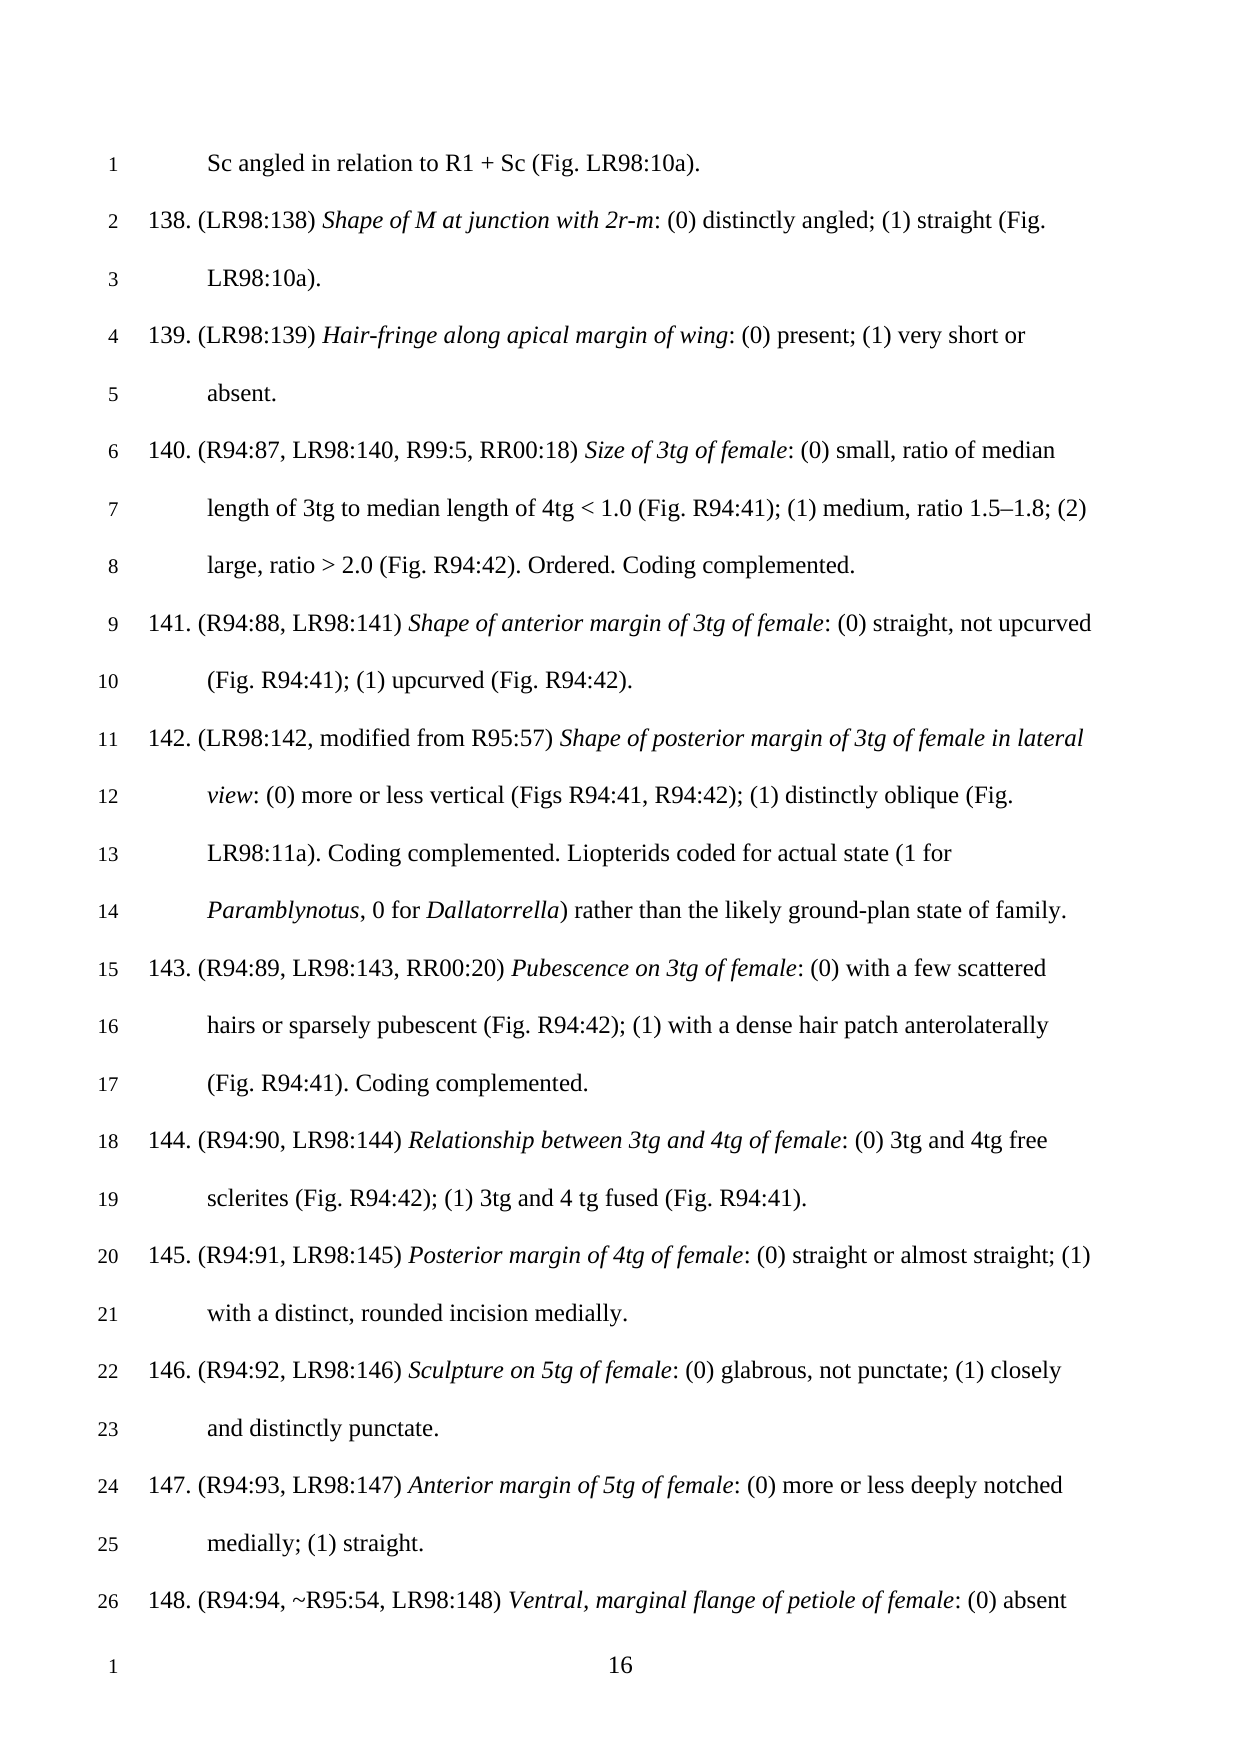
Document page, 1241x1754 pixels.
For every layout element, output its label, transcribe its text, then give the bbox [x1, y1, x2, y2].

text 142. (LR98:142, modified from R95:57) Shape of posterior margin of 3tg of female in lateral view: (0) more or less vertical (Figs R94:41, R94:42); (1) distinctly oblique (Fig. LR98:11a). Coding complemented. Liopterids coded for actual state (1 for Paramblynotus, 0 for Dallatorrella) rather than the likely ground-plan state of family. [148, 723, 1092, 924]
text 145. (R94:91, LR98:145) Posterior margin of 4tg of female: (0) straight or almost straight; (1) with a distinct, rounded incision medially. [148, 1240, 1092, 1326]
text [148, 1585, 1092, 1614]
text 147. (R94:93, LR98:147) Anterior margin of 5tg of female: (0) more or less deeply notched medially; (1) straight. [148, 1470, 1092, 1556]
text 138. (LR98:138) Shape of M at junction with 2r-m: (0) distinctly angled; (1) straight (Fig. LR98:10a). [148, 205, 1092, 291]
text 139. (LR98:139) Hair-fringe along apical margin of wing: (0) present; (1) very short or absent. [148, 320, 1092, 406]
text 140. (R94:87, LR98:140, R99:5, RR00:18) Size of 3tg of female: (0) small, ratio of median length of 3tg to median length of 4tg < 1.0 (Fig. R94:41); (1) medium, ratio 1.5–1.8; (2) large, ratio > 2.0 (Fig. R94:42). Ordered. Coding complemented. [148, 435, 1092, 579]
text 144. (R94:90, LR98:144) Relationship between 3tg and 4tg of female: (0) 3tg and 4tg free sclerites (Fig. R94:42); (1) 3tg and 4 tg fused (Fig. R94:41). [148, 1125, 1092, 1211]
text 143. (R94:89, LR98:143, RR00:20) Pubescence on 3tg of female: (0) with a few scattered hairs or sparsely pubescent (Fig. R94:42); (1) with a dense hair patch anterolaterally (Fig. R94:41). Coding complemented. [148, 953, 1092, 1096]
text 146. (R94:92, LR98:146) Sculpture on 5tg of female: (0) glabrous, not punctate; (1) closely and distinctly punctate. [148, 1355, 1092, 1441]
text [148, 148, 1092, 176]
text 141. (R94:88, LR98:141) Shape of anterior margin of 3tg of female: (0) straight, not upcurved (Fig. R94:41); (1) upcurved (Fig. R94:42). [148, 608, 1092, 694]
